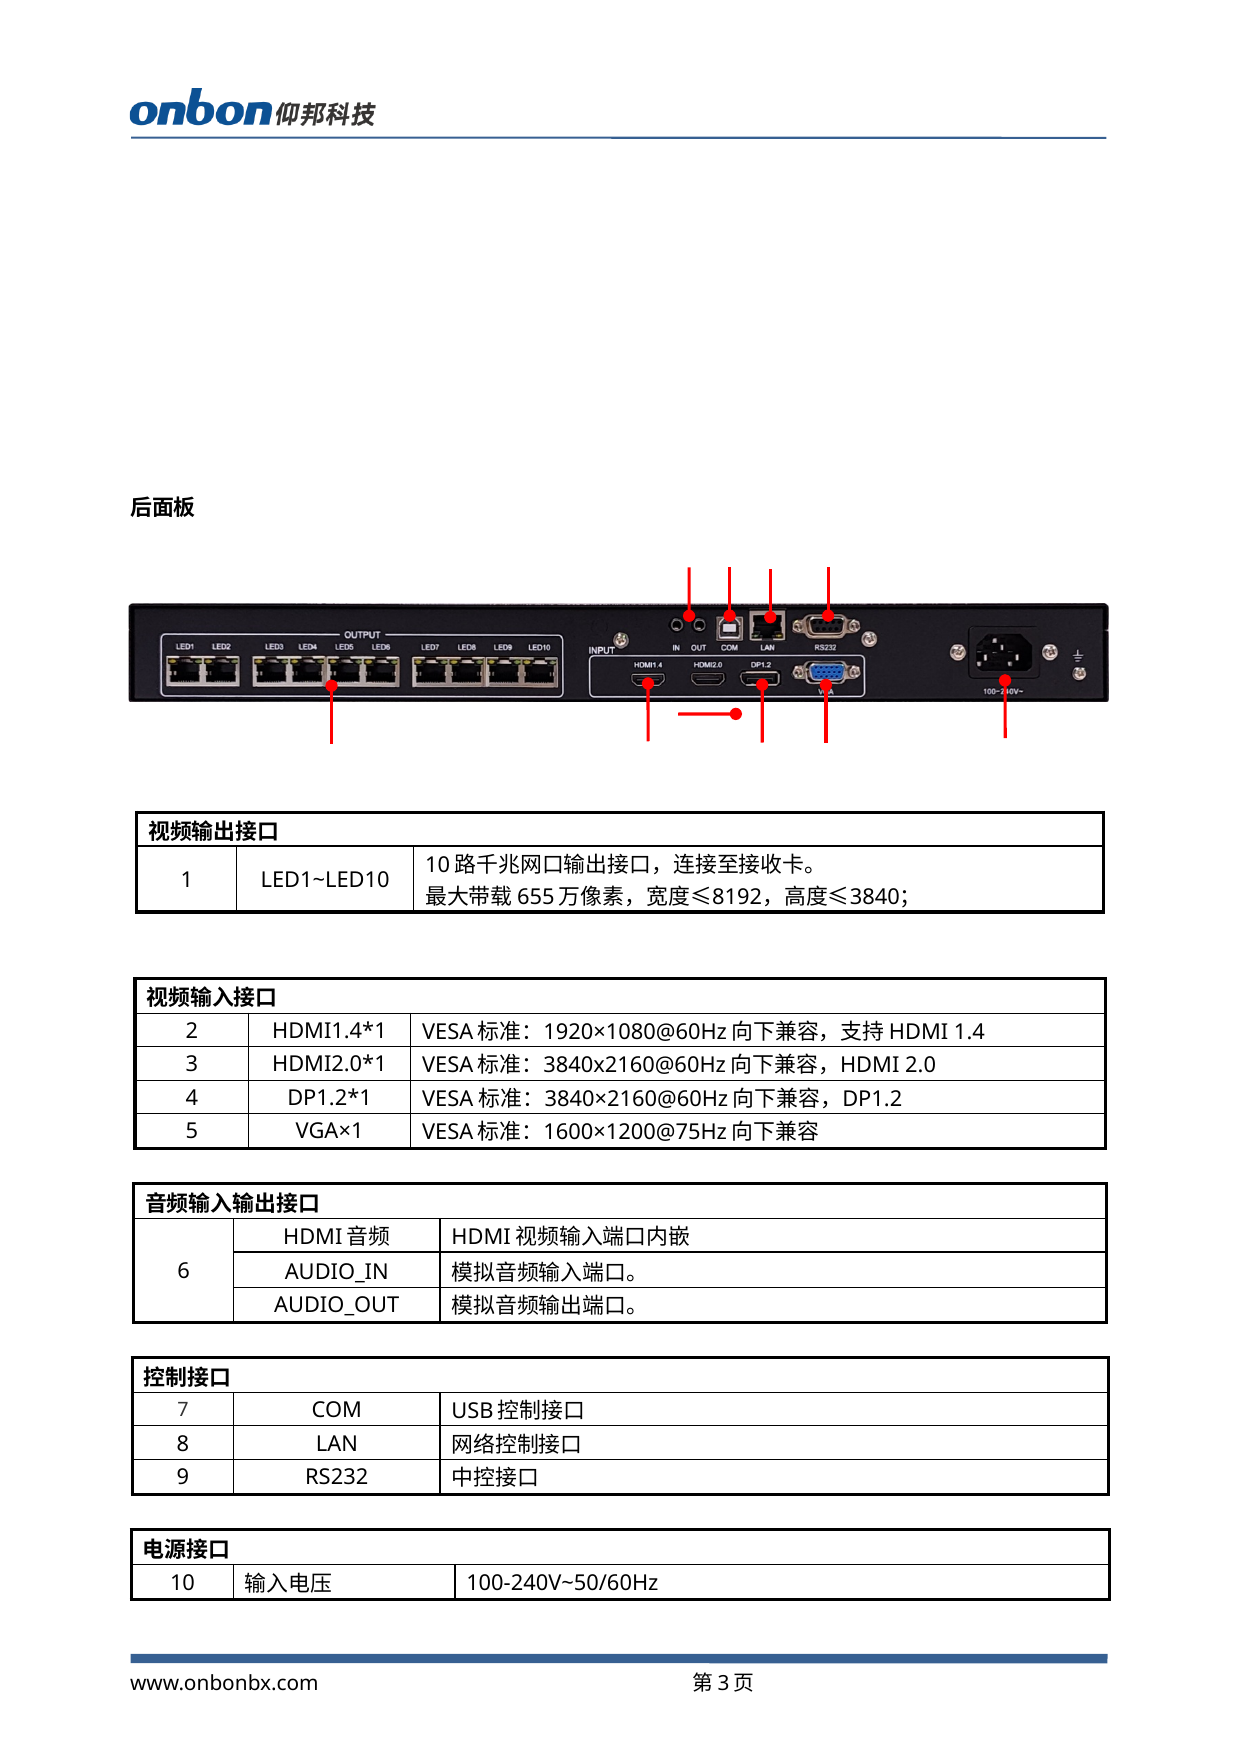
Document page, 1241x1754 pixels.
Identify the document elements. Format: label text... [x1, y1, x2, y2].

table_cell 模拟音频输入端口。 [441, 1253, 1105, 1287]
table_cell DP1.2*1 [249, 1081, 410, 1113]
table_cell LAN [234, 1426, 439, 1459]
table_cell LED1~LED10 [237, 847, 413, 910]
table_cell HDMI1.4*1 [249, 1014, 410, 1046]
table_cell 输入电压 [234, 1565, 454, 1598]
table_cell 网络控制接口 [441, 1426, 1107, 1459]
table_cell VESA标准：1920×1080@60Hz向下兼容，支持HDMI 1.4 [411, 1014, 1104, 1046]
table_header 电源接口 [133, 1531, 1108, 1564]
table_cell AUDIO_OUT [234, 1288, 439, 1321]
table_cell VGA×1 [249, 1114, 410, 1147]
table_header 视频输出接口 [138, 814, 1102, 845]
table_cell USB控制接口 [441, 1393, 1107, 1425]
table_header 控制接口 [134, 1359, 1107, 1392]
table_cell HDMI2.0*1 [249, 1047, 410, 1079]
table_cell 10 [133, 1565, 233, 1598]
table_cell VESA 标准：3840×2160@60Hz向下兼容，DP1.2 [411, 1081, 1104, 1113]
table_cell AUDIO_IN [234, 1253, 439, 1287]
table_cell VESA标准：1600×1200@75Hz向下兼容 [411, 1114, 1104, 1147]
table_cell 9 [134, 1460, 233, 1492]
table_header 音频输入输出接口 [135, 1185, 1105, 1218]
picture [129, 88, 376, 126]
table_cell 模拟音频输出端口。 [441, 1288, 1105, 1321]
picture [128, 603, 1109, 702]
table_cell 100-240V~50/60Hz [456, 1565, 1108, 1598]
table_cell 10路千兆网口输出接口，连接至接收卡。 最大带载655万像素，宽度≤8192，高度≤3840； [414, 847, 1102, 910]
table_cell 5 [137, 1114, 248, 1147]
table_cell 1 [138, 847, 236, 910]
table_cell RS232 [234, 1460, 439, 1492]
table_cell COM [234, 1393, 439, 1425]
table_cell HDMI音频 [234, 1219, 439, 1251]
table_cell 6 [135, 1219, 233, 1321]
table_cell VESA标准：3840x2160@60Hz向下兼容，HDMI 2.0 [411, 1047, 1104, 1079]
table_cell 3 [137, 1047, 248, 1079]
table_cell 中控接口 [441, 1460, 1107, 1492]
table_header 视频输入接口 [137, 980, 1104, 1012]
table_cell 8 [134, 1426, 233, 1459]
text 后面板 [130, 489, 1110, 522]
table_cell HDMI视频输入端口内嵌 [441, 1219, 1105, 1251]
table_cell 7 [134, 1393, 233, 1425]
table_cell 2 [137, 1014, 248, 1046]
table_cell 4 [137, 1081, 248, 1113]
